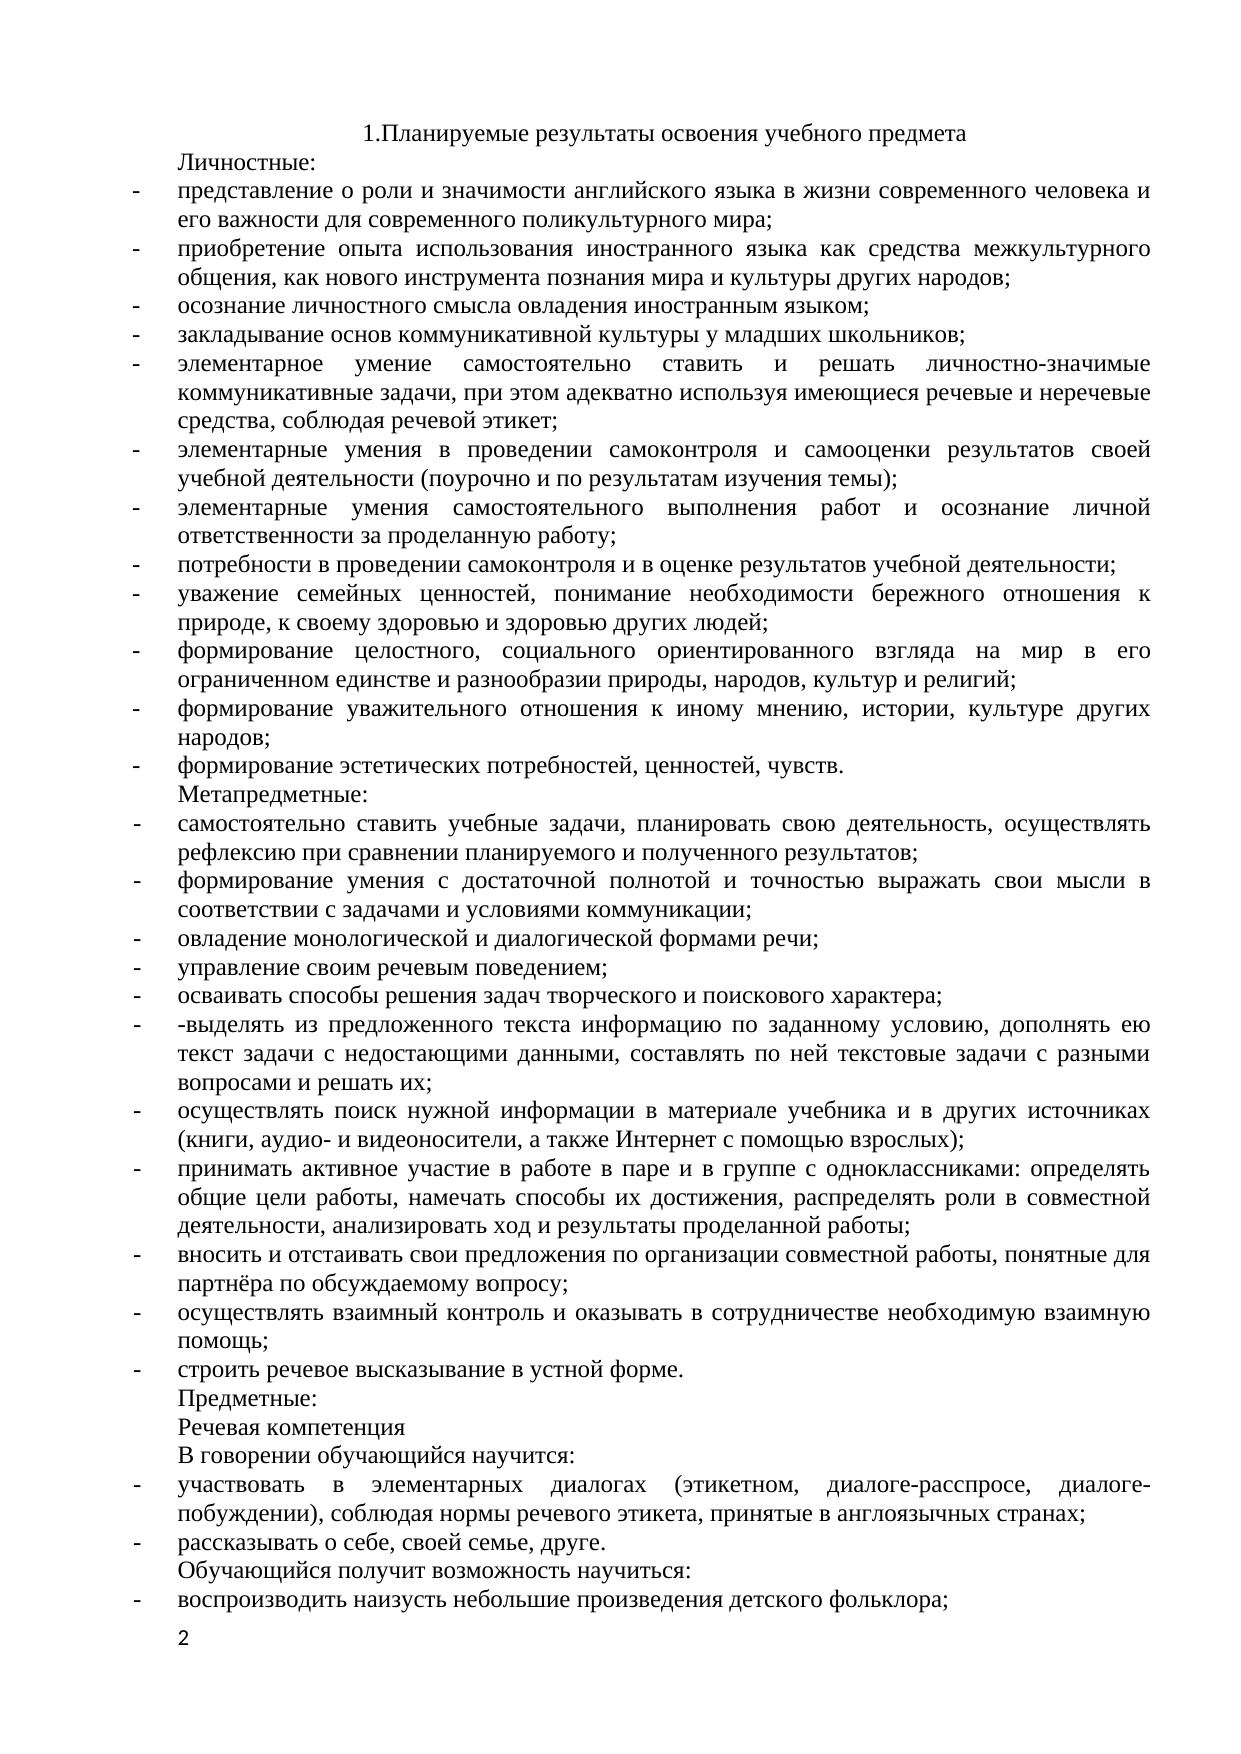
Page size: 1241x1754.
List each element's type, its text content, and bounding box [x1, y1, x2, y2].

text В говорении обучающийся научится: [177, 1441, 1152, 1469]
list осваивать способы решения задач творческого и поискового характера; [133, 981, 1152, 1009]
list осуществлять взаимный контроль и оказывать в сотрудничестве необходимую взаимную помощь; [133, 1297, 1152, 1354]
list -выделять из предложенного текста информацию по заданному условию, дополнять ею текст задачи с недостающими данными, составлять по ней текстовые задачи с разными вопросами и решать их; [133, 1009, 1152, 1096]
text Обучающийся получит возможность научиться: [177, 1556, 1152, 1584]
list управление своим речевым поведением; [133, 952, 1152, 981]
text Личностные: [177, 147, 1152, 176]
list элементарные умения самостоятельного выполнения работ и осознание личной ответственности за проделанную работу; [132, 492, 1152, 549]
list формирование эстетических потребностей, ценностей, чувств. [132, 751, 1152, 779]
list осознание личностного смысла овладения иностранным языком; [132, 291, 1152, 319]
text Речевая компетенция [177, 1412, 1152, 1441]
list овладение монологической и диалогической формами речи; [133, 923, 1152, 952]
list вносить и отстаивать свои предложения по организации совместной работы, понятные для партнёра по обсуждаемому вопросу; [133, 1239, 1152, 1297]
list потребности в проведении самоконтроля и в оценке результатов учебной деятельности; [132, 549, 1152, 578]
list рассказывать о себе, своей семье, друге. [133, 1527, 1152, 1556]
list представление о роли и значимости английского языка в жизни современного человека и его важности для современного поликультурного мира; [132, 176, 1152, 233]
list воспроизводить наизусть небольшие произведения детского фольклора; [133, 1584, 1152, 1613]
text 1.Планируемые результаты освоения учебного предмета [177, 118, 1152, 147]
list формирование целостного, социального ориентированного взгляда на мир в его ограниченном единстве и разнообразии природы, народов, культур и религий; [132, 636, 1152, 693]
list строить речевое высказывание в устной форме. [133, 1354, 1152, 1383]
list приобретение опыта использования иностранного языка как средства межкультурного общения, как нового инструмента познания мира и культуры других народов; [132, 233, 1152, 291]
text Предметные: [177, 1383, 1152, 1412]
list закладывание основ коммуникативной культуры у младших школьников; [132, 319, 1152, 348]
list осуществлять поиск нужной информации в материале учебника и в других источниках (книги, аудио- и видеоносители, а также Интернет с помощью взрослых); [133, 1096, 1152, 1153]
list самостоятельно ставить учебные задачи, планировать свою деятельность, осуществлять рефлексию при сравнении планируемого и полученного результатов; [133, 808, 1152, 866]
list принимать активное участие в работе в паре и в группе с одноклассниками: определять общие цели работы, намечать способы их достижения, распределять роли в совместной деятельности, анализировать ход и результаты проделанной работы; [133, 1153, 1152, 1239]
list участвовать в элементарных диалогах (этикетном, диалоге-расспросе, диалоге-побуждении), соблюдая нормы речевого этикета, принятые в англоязычных странах; [133, 1469, 1152, 1527]
list уважение семейных ценностей, понимание необходимости бережного отношения к природе, к своему здоровью и здоровью других людей; [132, 578, 1152, 636]
list элементарное умение самостоятельно ставить и решать личностно-значимые коммуникативные задачи, при этом адекватно используя имеющиеся речевые и неречевые средства, соблюдая речевой этикет; [132, 348, 1152, 434]
list элементарные умения в проведении самоконтроля и самооценки результатов своей учебной деятельности (поурочно и по результатам изучения темы); [132, 434, 1152, 492]
list формирование уважительного отношения к иному мнению, истории, культуре других народов; [132, 693, 1152, 751]
text Метапредметные: [177, 779, 1152, 808]
list формирование умения с достаточной полнотой и точностью выражать свои мысли в соответствии с задачами и условиями коммуникации; [133, 866, 1152, 923]
